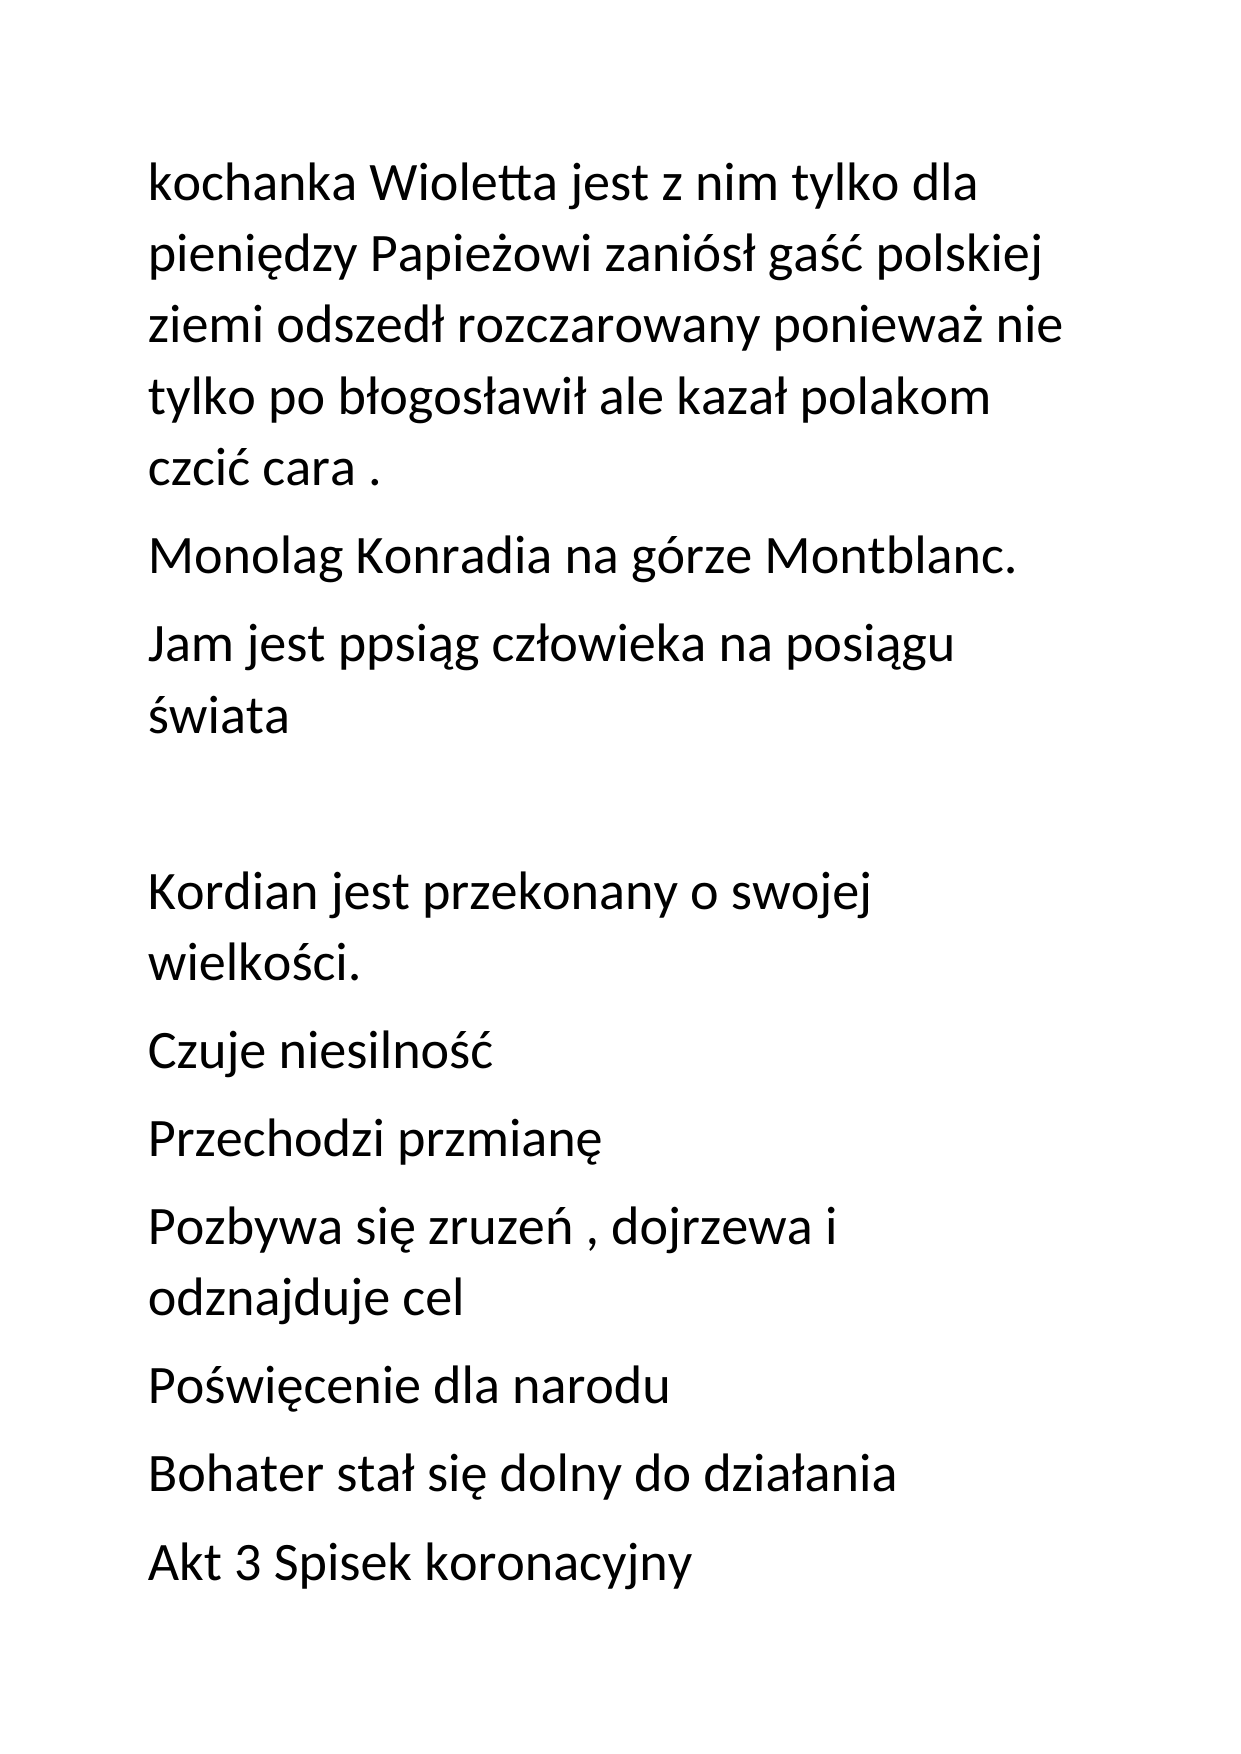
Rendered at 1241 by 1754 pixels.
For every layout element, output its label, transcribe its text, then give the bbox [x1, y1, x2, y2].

text Poświęcenie dla narodu [148, 1351, 1093, 1417]
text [148, 148, 1093, 499]
text Monolag Konradia na górze Montblanc. [148, 521, 1093, 587]
text Kordian jest przekonany o swojej wielkości. [148, 856, 1093, 994]
text Pozbywa się zruzeń , dojrzewa i odznajduje cel [148, 1192, 1093, 1329]
text Bohater stał się dolny do działania [148, 1439, 1093, 1505]
text Jam jest ppsiąg człowieka na posiągu świata [148, 609, 1093, 747]
text Czuje niesilność [148, 1016, 1093, 1082]
text Przechodzi przmianę [148, 1104, 1093, 1170]
text Akt 3 Spisek koronacyjny [148, 1527, 1093, 1593]
